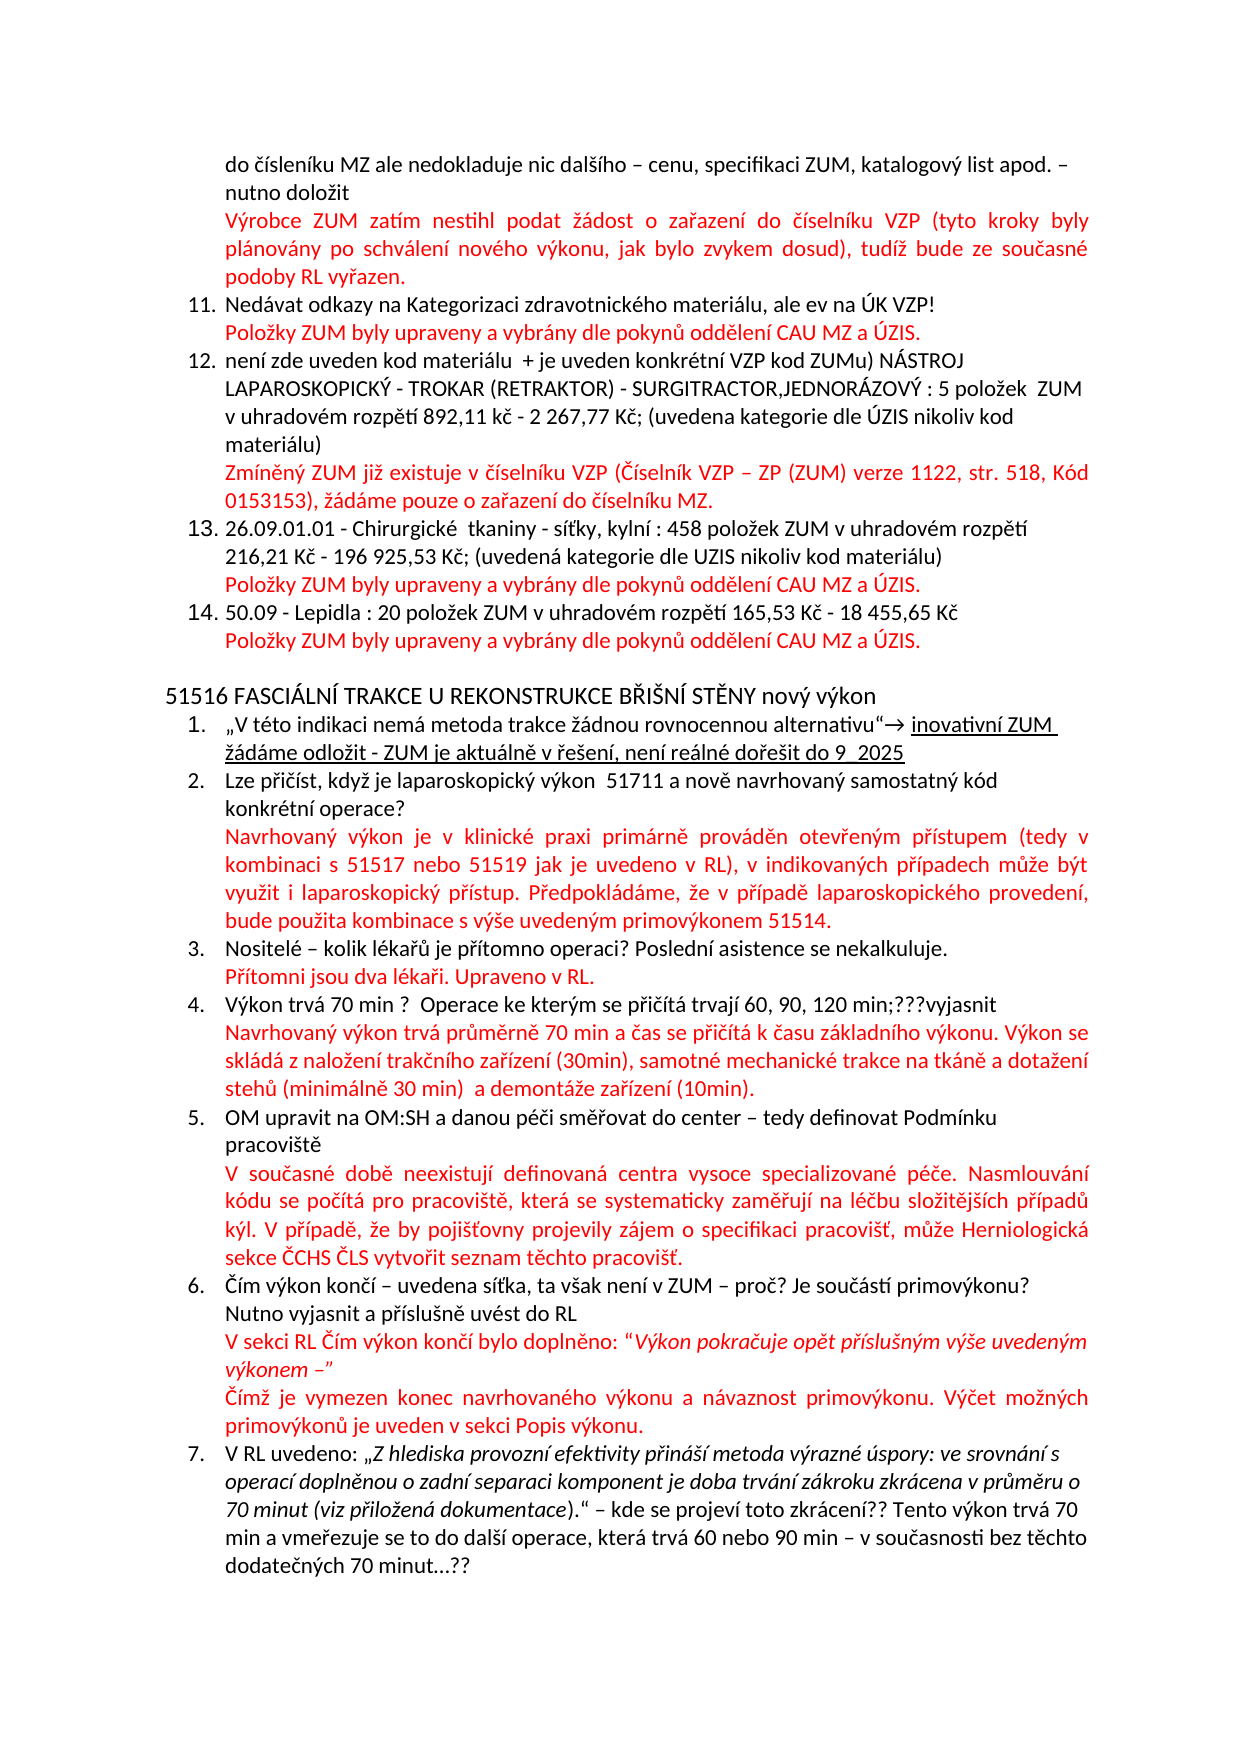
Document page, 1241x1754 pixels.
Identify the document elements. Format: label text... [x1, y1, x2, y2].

list OM upravit na OM:SH a danou péči směřovat do center – tedy definovat Podmínku pracoviště [187, 1103, 1090, 1159]
text Zmíněný ZUM již existuje v číselníku VZP (Číselník VZP – ZP (ZUM) verze 1122, str. 518, Kód 0153153), žádáme pouze o zařazení do číselníku MZ. [225, 458, 1090, 514]
text Navrhovaný výkon je v klinické praxi primárně prováděn otevřeným přístupem (tedy v kombinaci s 51517 nebo 51519 jak je uvedeno v RL), v indikovaných případech může být využit i laparoskopický přístup. Předpokládáme, že v případě laparoskopického provedení, bude použita kombinace s výše uvedeným primovýkonem 51514. [225, 822, 1090, 934]
text 51516 FASCIÁLNÍ TRAKCE U REKONSTRUKCE BŘIŠNÍ STĚNY nový výkon [165, 680, 1090, 710]
list Nedávat odkazy na Kategorizaci zdravotnického materiálu, ale ev na ÚK VZP! [187, 290, 1090, 318]
list není zde uveden kod materiálu + je uveden konkrétní VZP kod ZUMu) NÁSTROJ LAPAROSKOPICKÝ - TROKAR (RETRAKTOR) - SURGITRACTOR,JEDNORÁZOVÝ : 5 položek ZUM v uhradovém rozpětí 892,11 kč - 2 267,77 Kč; (uvedena kategorie dle ÚZIS nikoliv kod materiálu) [187, 346, 1090, 458]
list Nositelé – kolik lékařů je přítomno operaci? Poslední asistence se nekalkuluje. [187, 934, 1090, 962]
text Přítomni jsou dva lékaři. Upraveno v RL. [225, 962, 1090, 991]
text V sekci RL Čím výkon končí bylo doplněno: “Výkon pokračuje opět příslušným výše uvedeným výkonem –” [225, 1327, 1090, 1383]
text Výrobce ZUM zatím nestihl podat žádost o zařazení do číselníku VZP (tyto kroky byly plánovány po schválení nového výkonu, jak bylo zvykem dosud), tudíž bude ze současné podoby RL vyřazen. [225, 206, 1090, 290]
list Lze přičíst, když je laparoskopický výkon 51711 a nově navrhovaný samostatný kód konkrétní operace? [187, 766, 1090, 822]
text Položky ZUM byly upraveny a vybrány dle pokynů oddělení CAU MZ a ÚZIS. [225, 626, 1090, 654]
text Položky ZUM byly upraveny a vybrány dle pokynů oddělení CAU MZ a ÚZIS. [225, 318, 1090, 346]
text Navrhovaný výkon trvá průměrně 70 min a čas se přičítá k času základního výkonu. Výkon se skládá z naložení trakčního zařízení (30min), samotné mechanické trakce na tkáně a dotažení stehů (minimálně 30 min) a demontáže zařízení (10min). [225, 1018, 1090, 1103]
list 26.09.01.01 - Chirurgické tkaniny - síťky, kylní : 458 položek ZUM v uhradovém rozpětí 216,21 Kč - 196 925,53 Kč; (uvedená kategorie dle UZIS nikoliv kod materiálu) [187, 514, 1090, 570]
list „V této indikaci nemá metoda trakce žádnou rovnocennou alternativu“→ inovativní ZUM žádáme odložit - ZUM je aktuálně v řešení, není reálné dořešit do 9_2025 [187, 710, 1090, 766]
text V současné době neexistují definovaná centra vysoce specializované péče. Nasmlouvání kódu se počítá pro pracoviště, která se systematicky zaměřují na léčbu složitějších případů kýl. V případě, že by pojišťovny projevily zájem o specifikaci pracovišť, může Herniologická sekce ČCHS ČLS vytvořit seznam těchto pracovišť. [225, 1159, 1090, 1271]
list V RL uvedeno: „Z hlediska provozní efektivity přináší metoda výrazné úspory: ve srovnání s operací doplněnou o zadní separaci komponent je doba trvání zákroku zkrácena v průměru o 70 minut (viz přiložená dokumentace).“ – kde se projeví toto zkrácení?? Tento výkon trvá 70 min a vmeřezuje se to do další operace, která trvá 60 nebo 90 min – v současnosti bez těchto dodatečných 70 minut…?? [187, 1439, 1090, 1579]
list Čím výkon končí – uvedena síťka, ta však není v ZUM – proč? Je součástí primovýkonu? Nutno vyjasnit a příslušně uvést do RL [187, 1271, 1090, 1327]
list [187, 150, 1090, 206]
text Čímž je vymezen konec navrhovaného výkonu a návaznost primovýkonu. Výčet možných primovýkonů je uveden v sekci Popis výkonu. [225, 1383, 1090, 1439]
list Výkon trvá 70 min ? Operace ke kterým se přičítá trvají 60, 90, 120 min;???vyjasnit [187, 991, 1090, 1018]
text Položky ZUM byly upraveny a vybrány dle pokynů oddělení CAU MZ a ÚZIS. [225, 570, 1090, 598]
list 50.09 - Lepidla : 20 položek ZUM v uhradovém rozpětí 165,53 Kč - 18 455,65 Kč [187, 598, 1090, 626]
